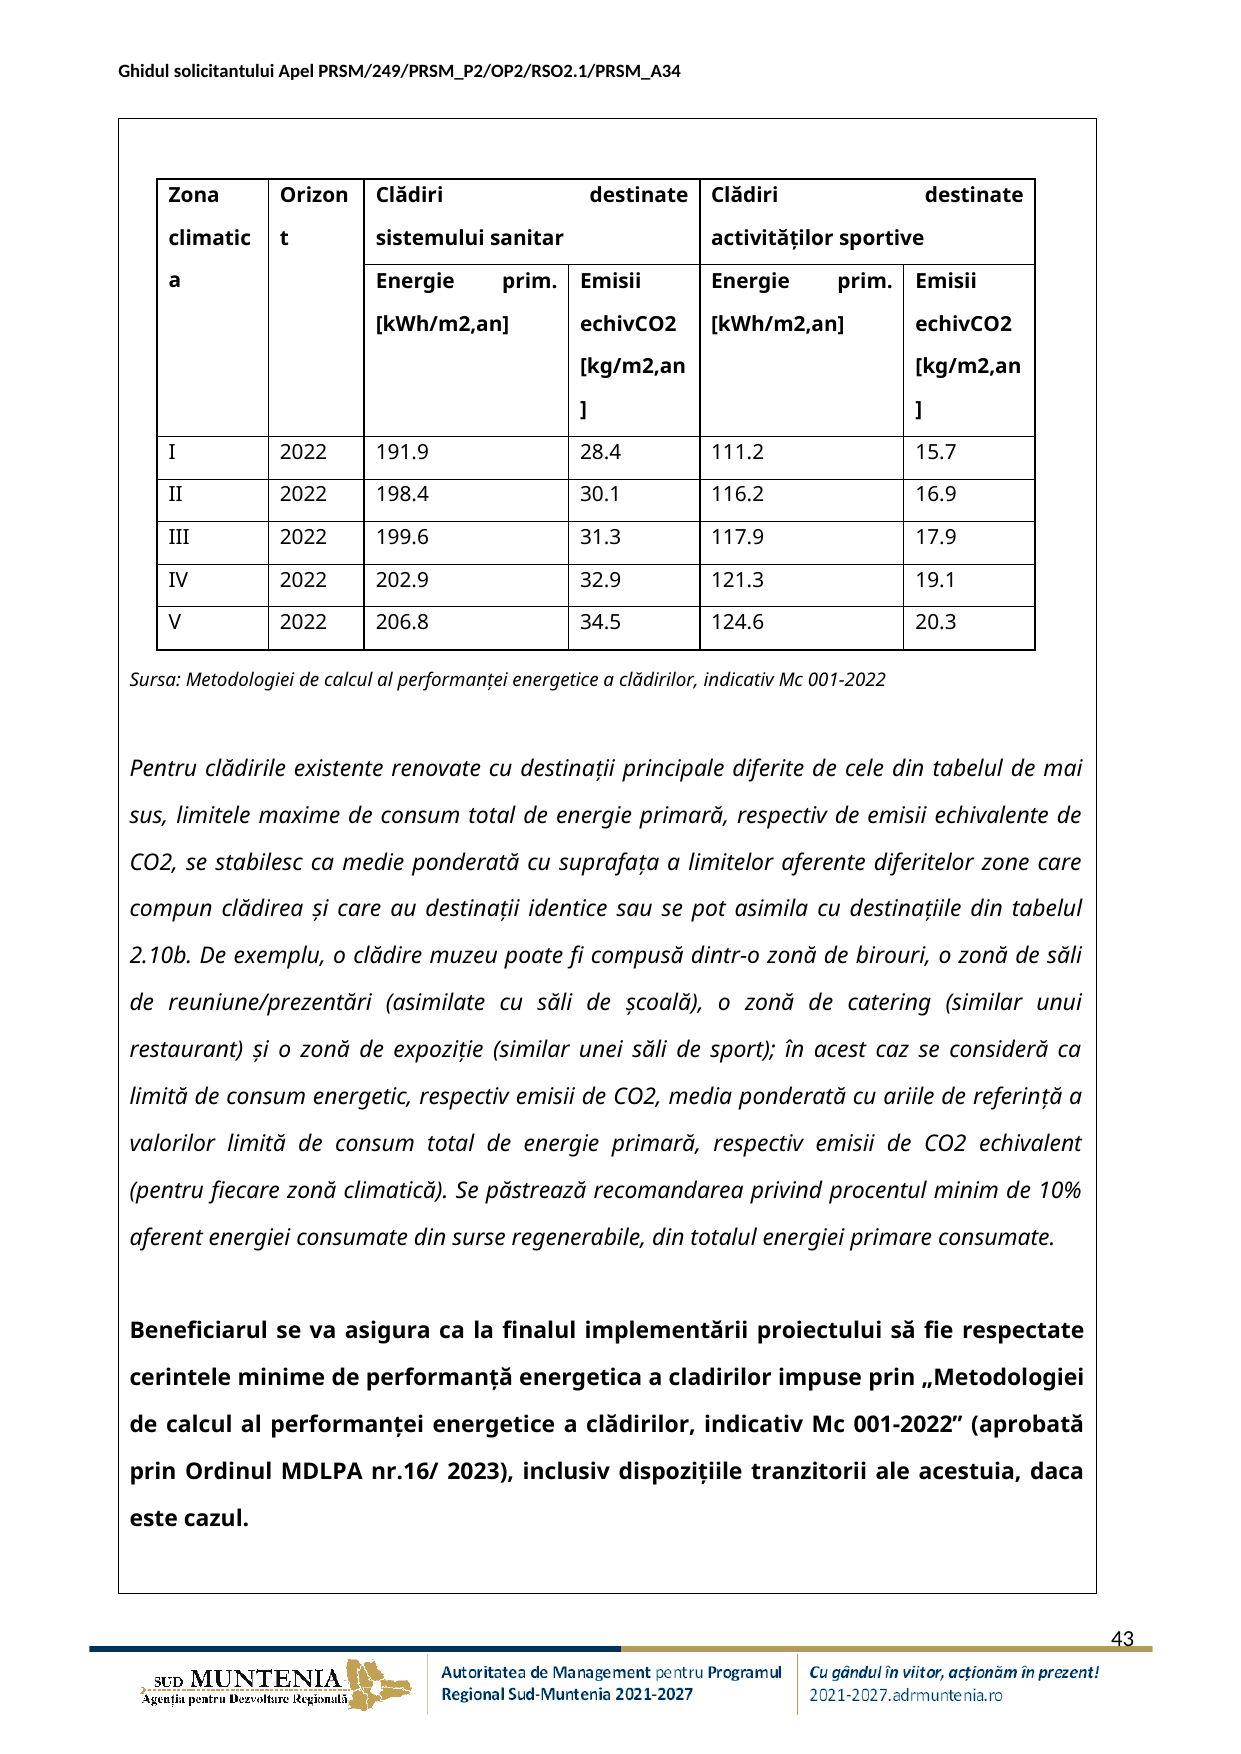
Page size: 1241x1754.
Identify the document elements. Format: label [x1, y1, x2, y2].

table_header [119, 119, 1096, 1593]
picture [89, 1646, 1153, 1715]
